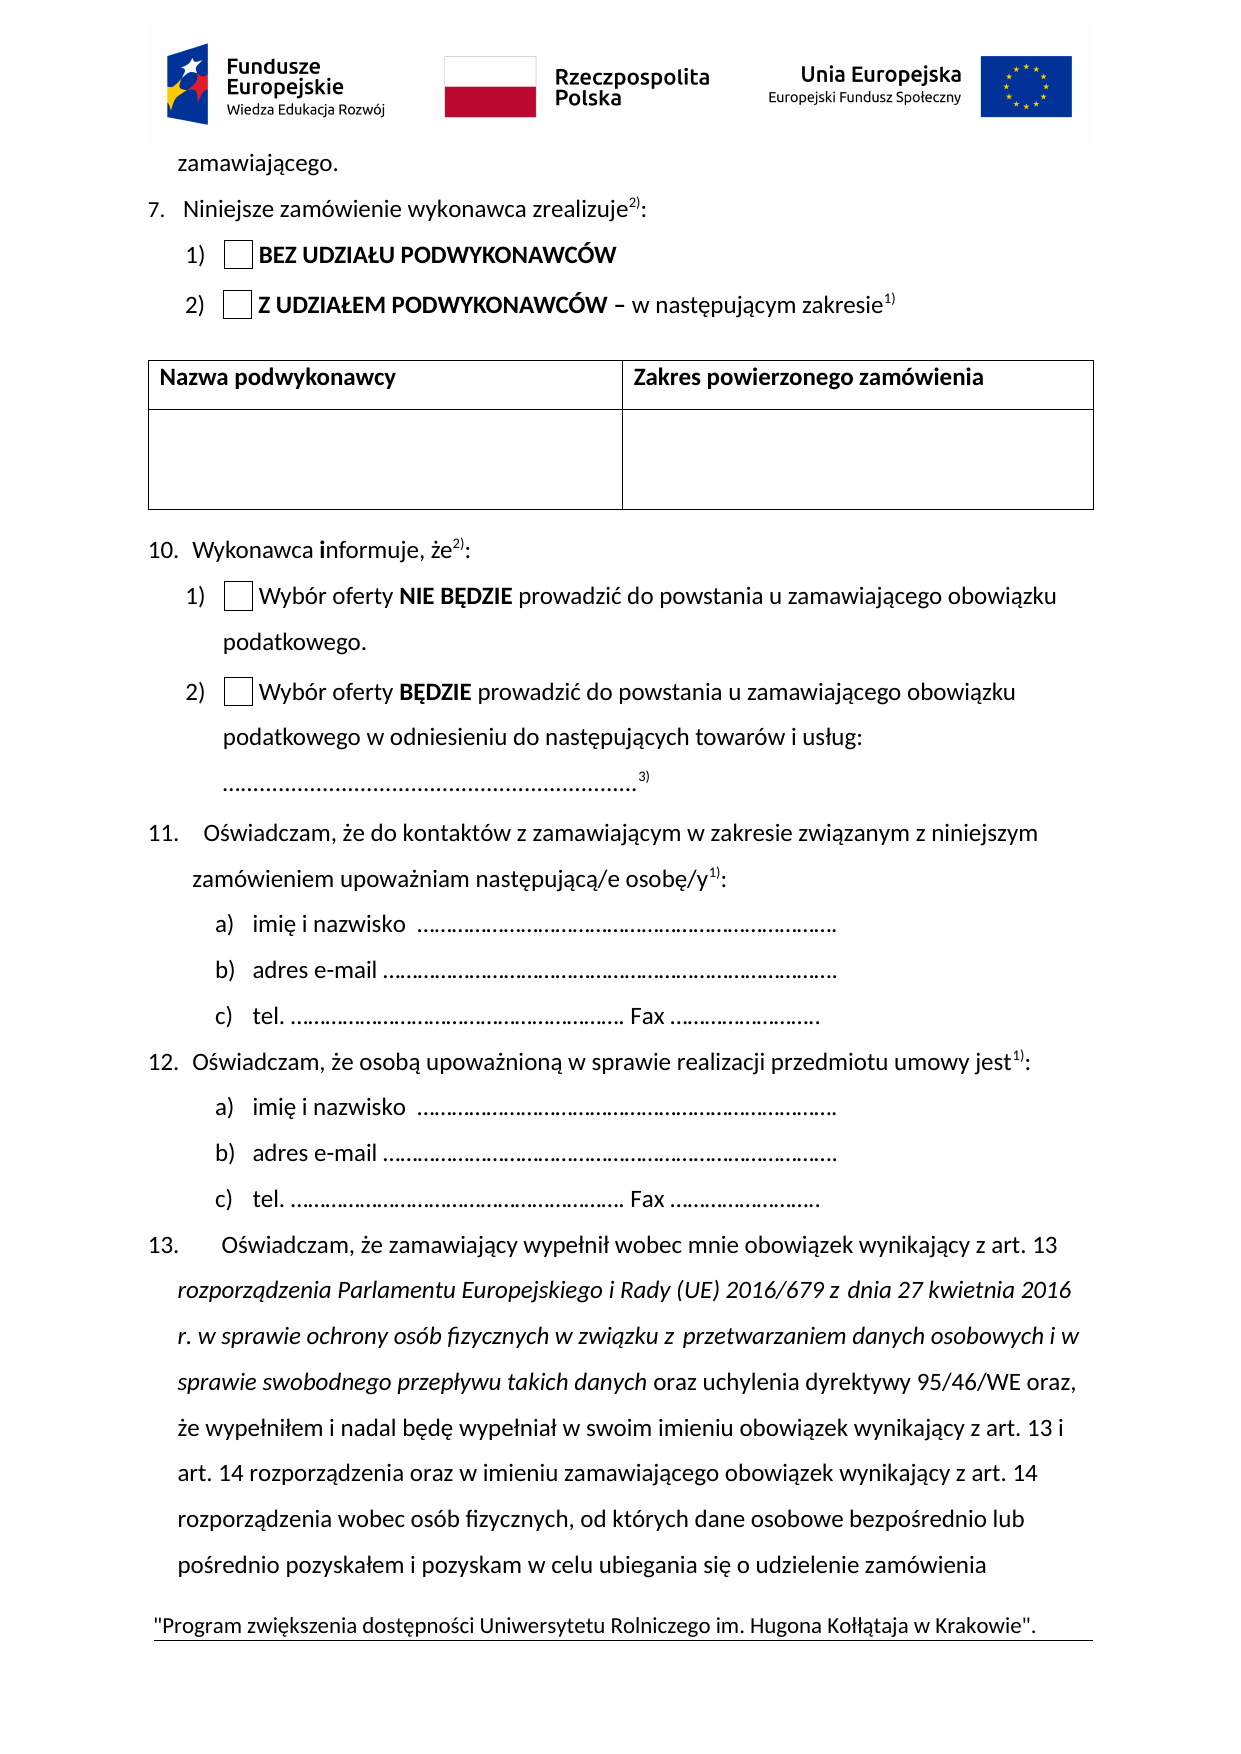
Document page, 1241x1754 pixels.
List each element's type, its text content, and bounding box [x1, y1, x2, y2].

list tel. …………………………………………………. Fax …………………….. [215, 1000, 1093, 1031]
table_header Zakres powierzonego zamówienia [623, 361, 1093, 408]
list Wykonawca informuje, że2): [148, 534, 1093, 565]
list adres e-mail ……………………………………………………………………. [215, 954, 1093, 985]
list imię i nazwisko ………………………………………………………………. [215, 1092, 1093, 1122]
list Z UDZIAŁEM PODWYKONAWCÓW – w następującym zakresie1) [185, 289, 1093, 319]
list tel. …………………………………………………. Fax …………………….. [215, 1183, 1093, 1213]
list Wybór oferty BĘDZIE prowadzić do powstania u zamawiającego obowiązku podatkowego w odniesieniu do następujących towarów i usług:…...............................................................3) [185, 676, 1093, 798]
table_header Nazwa podwykonawcy [149, 361, 622, 408]
table_cell [623, 410, 1093, 508]
list Wybór oferty NIE BĘDZIE prowadzić do powstania u zamawiającego obowiązku podatkowego. [185, 580, 1093, 656]
list imię i nazwisko ………………………………………………………………. [215, 909, 1093, 939]
picture [147, 23, 1092, 145]
list Niniejsze zamówienie wykonawca zrealizuje2): [148, 193, 1093, 224]
list BEZ UDZIAŁU PODWYKONAWCÓW [185, 239, 1093, 269]
table_cell [149, 410, 622, 508]
list Oświadczam, że osobą upoważnioną w sprawie realizacji przedmiotu umowy jest1): [148, 1046, 1093, 1076]
list Oświadczam, że do kontaktów z zamawiającym w zakresie związanym z niniejszym zamówieniem upoważniam następującą/e osobę/y1): [148, 817, 1093, 893]
list adres e-mail ……………………………………………………………………. [215, 1137, 1093, 1168]
